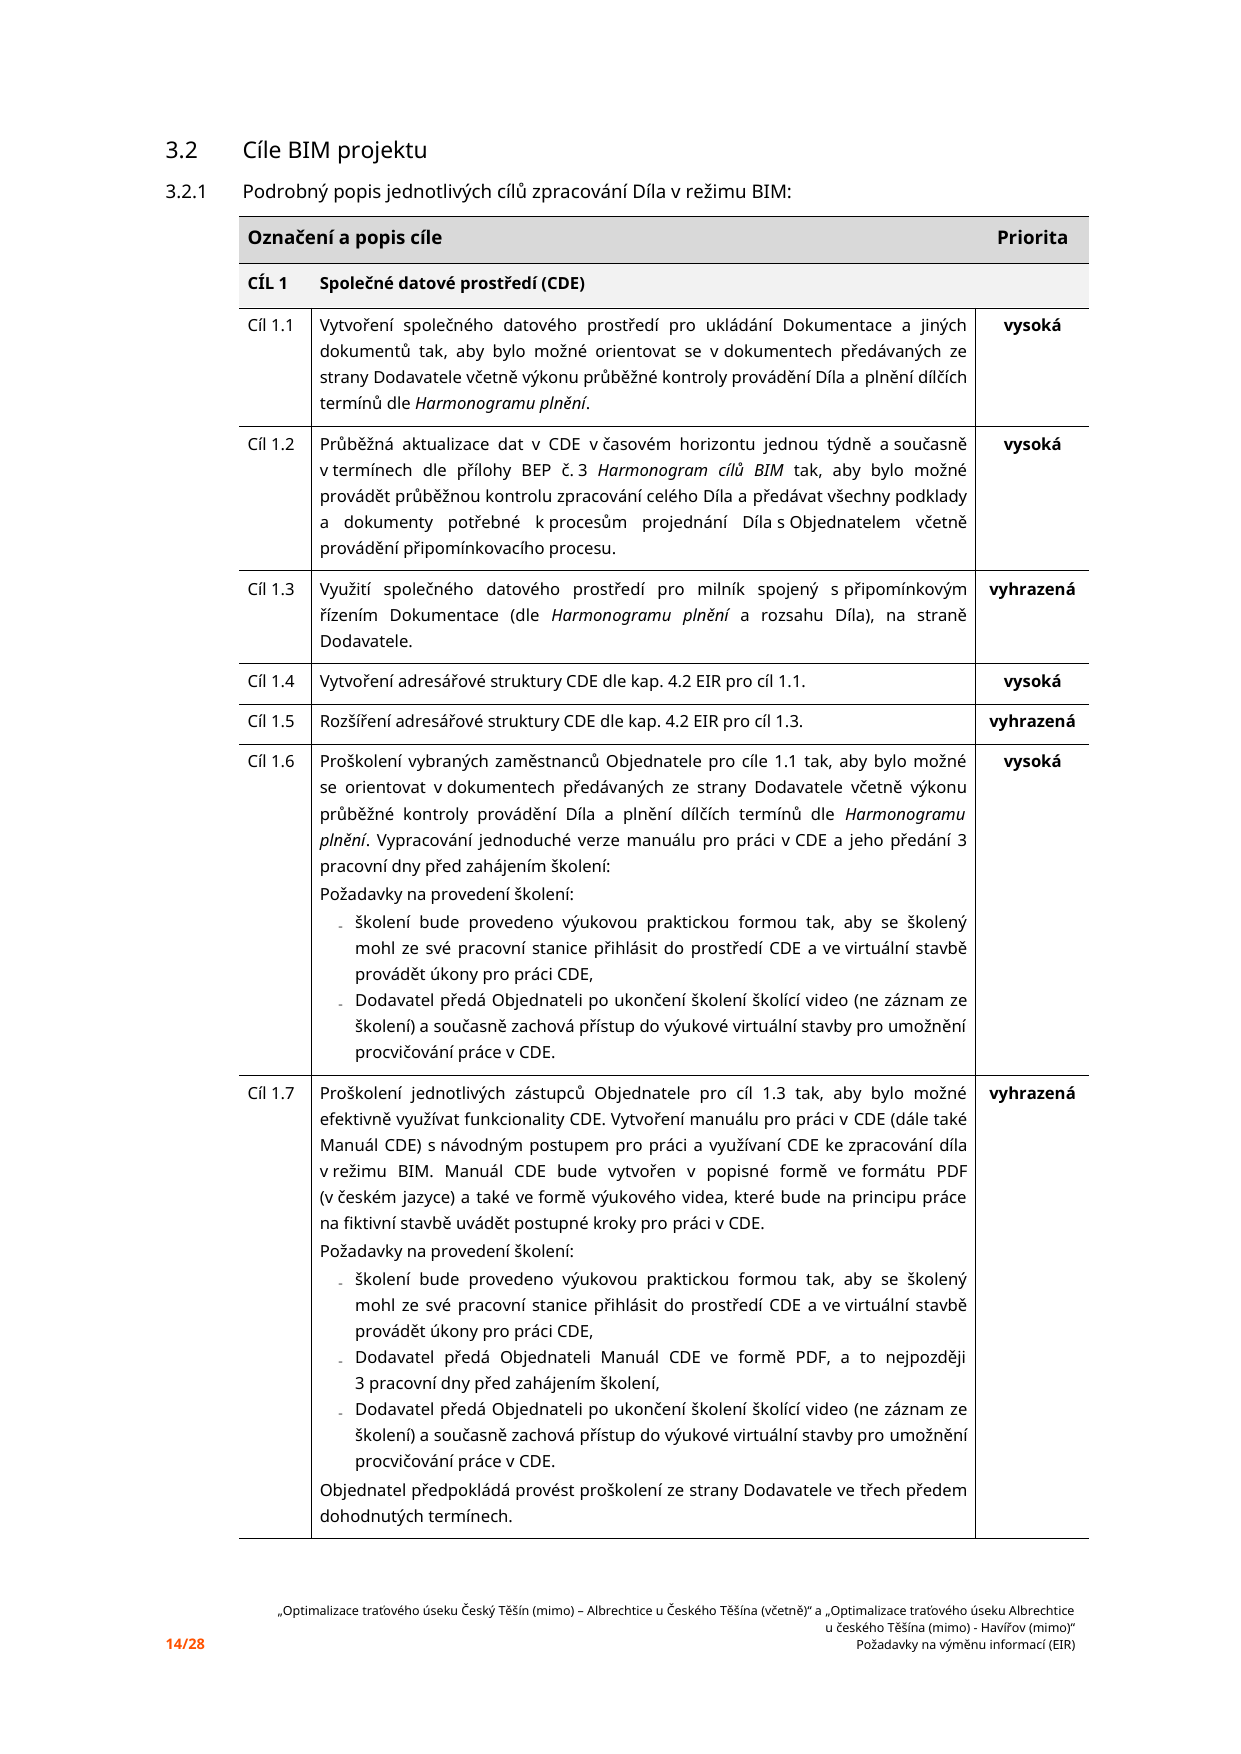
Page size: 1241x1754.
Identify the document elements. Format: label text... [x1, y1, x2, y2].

table_cell Rozšíření adresářové struktury CDE dle kap. 4.2 EIR pro cíl 1.3. [312, 705, 975, 744]
table_cell Cíl 1.3 [239, 571, 311, 663]
table_cell vyhrazená [976, 571, 1089, 663]
table_cell Cíl 1.2 [239, 427, 311, 570]
table_cell Proškolení vybraných zaměstnanců Objednatele pro cíle 1.1 tak, aby bylo možné se orientovat v dokumentech předávaných ze strany Dodavatele včetně výkonu průběžné kontroly provádění Díla a plnění dílčích termínů dle Harmonogramu plnění. Vypracování jednoduché verze manuálu pro práci v CDE a jeho předání 3 pracovní dny před zahájením školení: Požadavky na provedení školení: školení bude provedeno výukovou praktickou formou tak, aby se školený mohl ze své pracovní stanice přihlásit do prostředí CDE a ve virtuální stavbě provádět úkony pro práci CDE, Dodavatel předá Objednateli po ukončení školení školící video (ne záznam ze školení) a současně zachová přístup do výukové virtuální stavby pro umožnění procvičování práce v CDE. [312, 745, 975, 1074]
table_cell CÍL 1 [239, 264, 311, 307]
table_header Priorita [976, 217, 1089, 263]
table_cell Vytvoření společného datového prostředí pro ukládání Dokumentace a jiných dokumentů tak, aby bylo možné orientovat se v dokumentech předávaných ze strany Dodavatele včetně výkonu průběžné kontroly provádění Díla a plnění dílčích termínů dle Harmonogramu plnění. [312, 309, 975, 426]
table_cell vysoká [976, 427, 1089, 570]
table_cell Cíl 1.7 [239, 1076, 311, 1538]
table_cell Cíl 1.6 [239, 745, 311, 1074]
table_cell Průběžná aktualizace dat v CDE v časovém horizontu jednou týdně a současně v termínech dle přílohy BEP č. 3 Harmonogram cílů BIM tak, aby bylo možné provádět průběžnou kontrolu zpracování celého Díla a předávat všechny podklady a dokumenty potřebné k procesům projednání Díla s Objednatelem včetně provádění připomínkovacího procesu. [312, 427, 975, 570]
table_cell Cíl 1.4 [239, 664, 311, 704]
table_cell vyhrazená [976, 1076, 1089, 1538]
table_cell Využití společného datového prostředí pro milník spojený s připomínkovým řízením Dokumentace (dle Harmonogramu plnění a rozsahu Díla), na straně Dodavatele. [312, 571, 975, 663]
table_cell Cíl 1.5 [239, 705, 311, 744]
text Cíle BIM projektu [165, 134, 1075, 166]
table_cell vyhrazená [976, 705, 1089, 744]
table_cell vysoká [976, 745, 1089, 1074]
table_cell vysoká [976, 309, 1089, 426]
table_cell [976, 264, 1089, 307]
table_cell Společné datové prostředí (CDE) [311, 264, 976, 307]
table_cell Vytvoření adresářové struktury CDE dle kap. 4.2 EIR pro cíl 1.1. [312, 664, 975, 704]
text Podrobný popis jednotlivých cílů zpracování Díla v režimu BIM: [165, 178, 1075, 203]
table_cell vysoká [976, 664, 1089, 704]
table_header Označení a popis cíle [239, 217, 976, 263]
table_cell Cíl 1.1 [239, 309, 311, 426]
table_cell Proškolení jednotlivých zástupců Objednatele pro cíl 1.3 tak, aby bylo možné efektivně využívat funkcionality CDE. Vytvoření manuálu pro práci v CDE (dále také Manuál CDE) s návodným postupem pro práci a využívaní CDE ke zpracování díla v režimu BIM. Manuál CDE bude vytvořen v popisné formě ve formátu PDF (v českém jazyce) a také ve formě výukového videa, které bude na principu práce na fiktivní stavbě uvádět postupné kroky pro práci v CDE. Požadavky na provedení školení: školení bude provedeno výukovou praktickou formou tak, aby se školený mohl ze své pracovní stanice přihlásit do prostředí CDE a ve virtuální stavbě provádět úkony pro práci CDE, Dodavatel předá Objednateli Manuál CDE ve formě PDF, a to nejpozději 3 pracovní dny před zahájením školení, Dodavatel předá Objednateli po ukončení školení školící video (ne záznam ze školení) a současně zachová přístup do výukové virtuální stavby pro umožnění procvičování práce v CDE. Objednatel předpokládá provést proškolení ze strany Dodavatele ve třech předem dohodnutých termínech. [312, 1076, 975, 1538]
